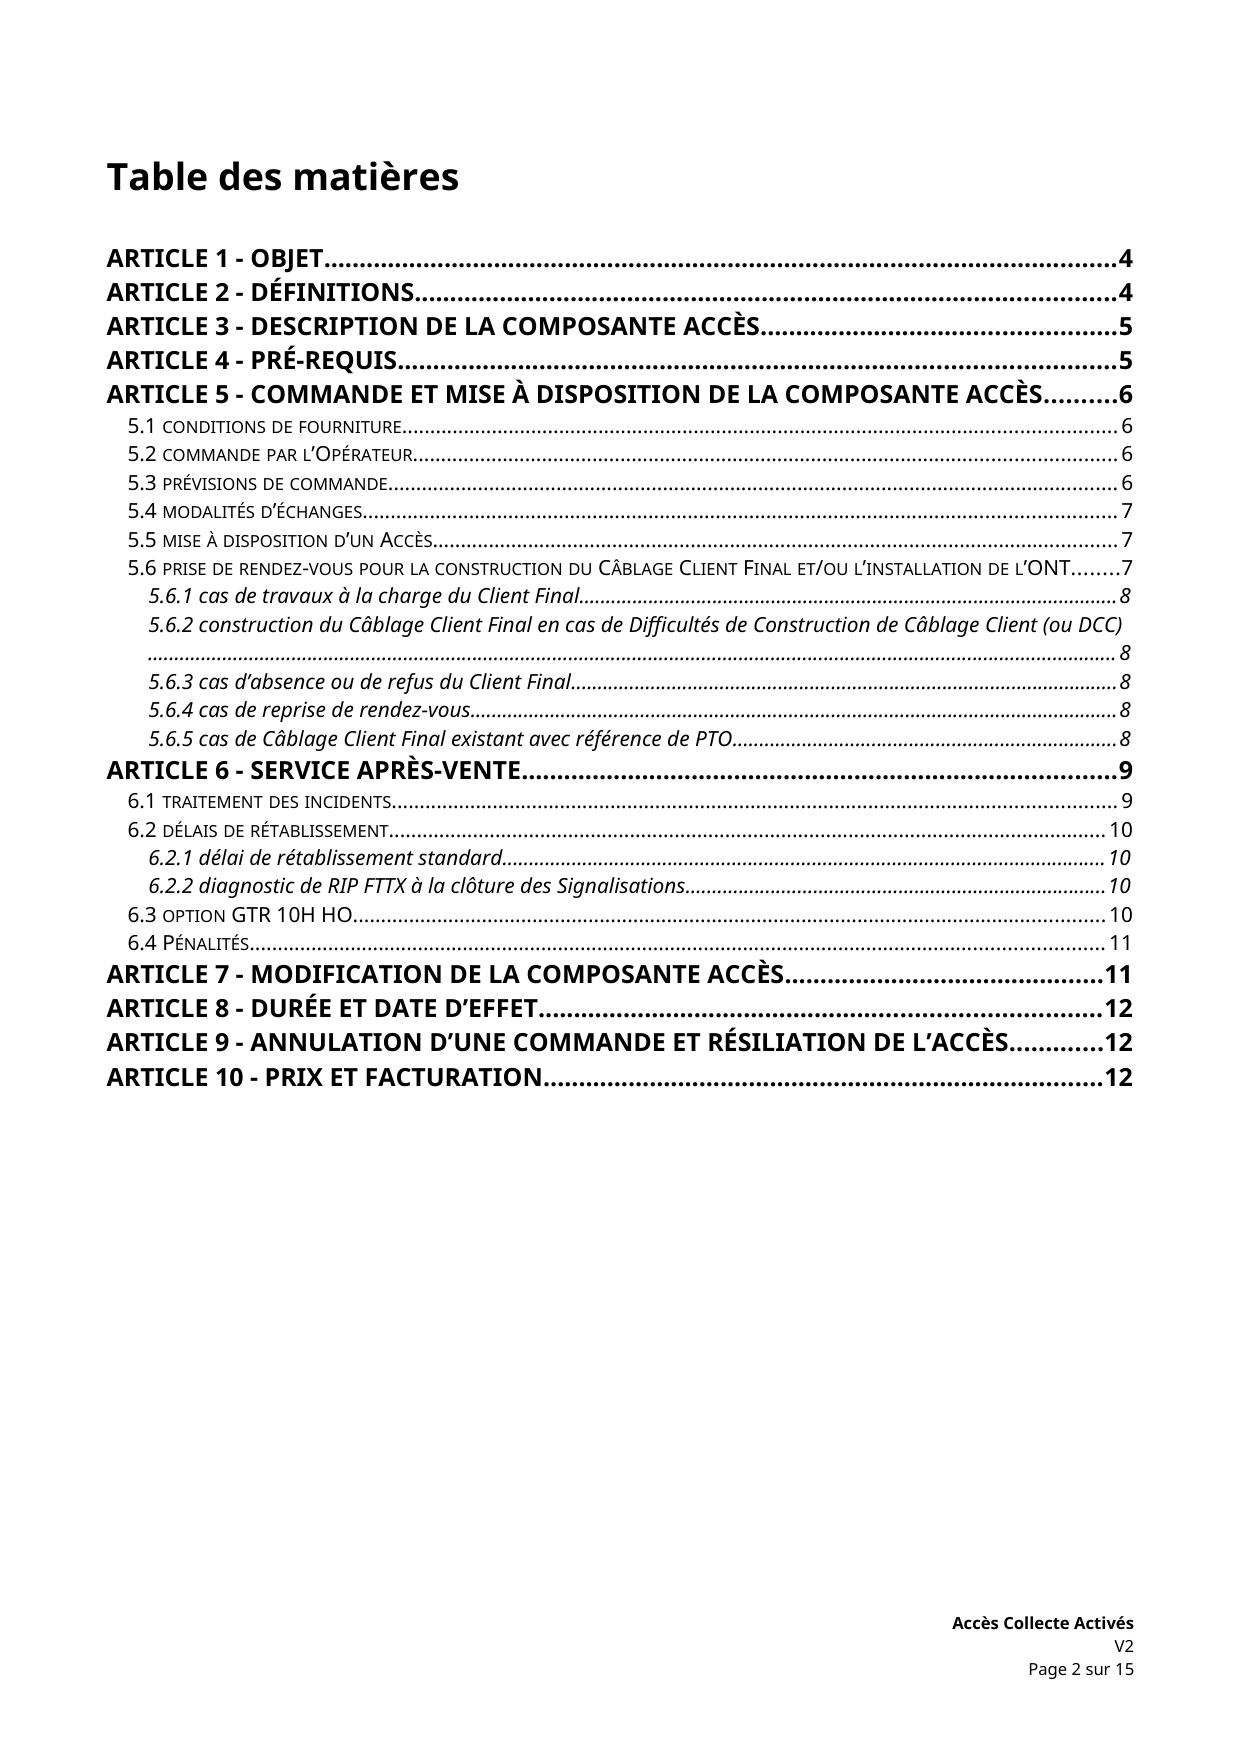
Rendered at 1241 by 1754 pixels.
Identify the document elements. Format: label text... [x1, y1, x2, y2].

text 5.6.3 cas d’absence ou de refus du Client Final 8 [148, 667, 1134, 695]
text 5.6.1 cas de travaux à la charge du Client Final 8 [148, 582, 1134, 610]
text 6.2 délais de rétablissement 10 [127, 815, 1134, 843]
text article 7 - modification de la Composante Accès 11 [106, 957, 1134, 991]
text 5.3 prévisions de commande 6 [127, 468, 1134, 496]
text 5.6.4 cas de reprise de rendez-vous 8 [148, 695, 1134, 724]
text article 4 - pré-requis 5 [106, 343, 1134, 377]
text article 10 - prix et facturation 12 [106, 1059, 1134, 1093]
text 5.1 conditions de fourniture 6 [127, 411, 1134, 439]
text Table des matières [106, 150, 1134, 201]
text 5.2 commande par l’Opérateur 6 [127, 439, 1134, 468]
text 6.1 traitement des incidents 9 [127, 786, 1134, 815]
text article 9 - annulation d’une commande et résiliation de l’Accès 12 [106, 1025, 1134, 1059]
text 5.6.2 construction du Câblage Client Final en cas de Difficultés de Construction de Câblage Client (ou DCC) 8 [148, 610, 1134, 667]
text article 3 - description de la Composante Accès 5 [106, 309, 1134, 343]
text 6.2.2 diagnostic de RIP FTTX à la clôture des Signalisations 10 [148, 872, 1134, 900]
text 5.4 modalités d’échanges 7 [127, 496, 1134, 525]
text article 8 - durée et date d’effet 12 [106, 991, 1134, 1025]
text article 5 - commande et mise à disposition de la Composante Accès 6 [106, 377, 1134, 411]
text 5.6.5 cas de Câblage Client Final existant avec référence de PTO 8 [148, 724, 1134, 752]
text 6.3 option GTR 10H HO 10 [127, 900, 1134, 928]
text article 1 - objet 4 [106, 241, 1134, 275]
text article 2 - définitions 4 [106, 275, 1134, 309]
text 5.6 prise de rendez-vous pour la construction du Câblage Client Final et/ou l’installation de l’ONT 7 [127, 553, 1134, 582]
text article 6 - service après-vente 9 [106, 752, 1134, 786]
text 6.4 Pénalités 11 [127, 928, 1134, 957]
text 5.5 mise à disposition d’un Accès 7 [127, 525, 1134, 553]
text 6.2.1 délai de rétablissement standard 10 [148, 843, 1134, 872]
